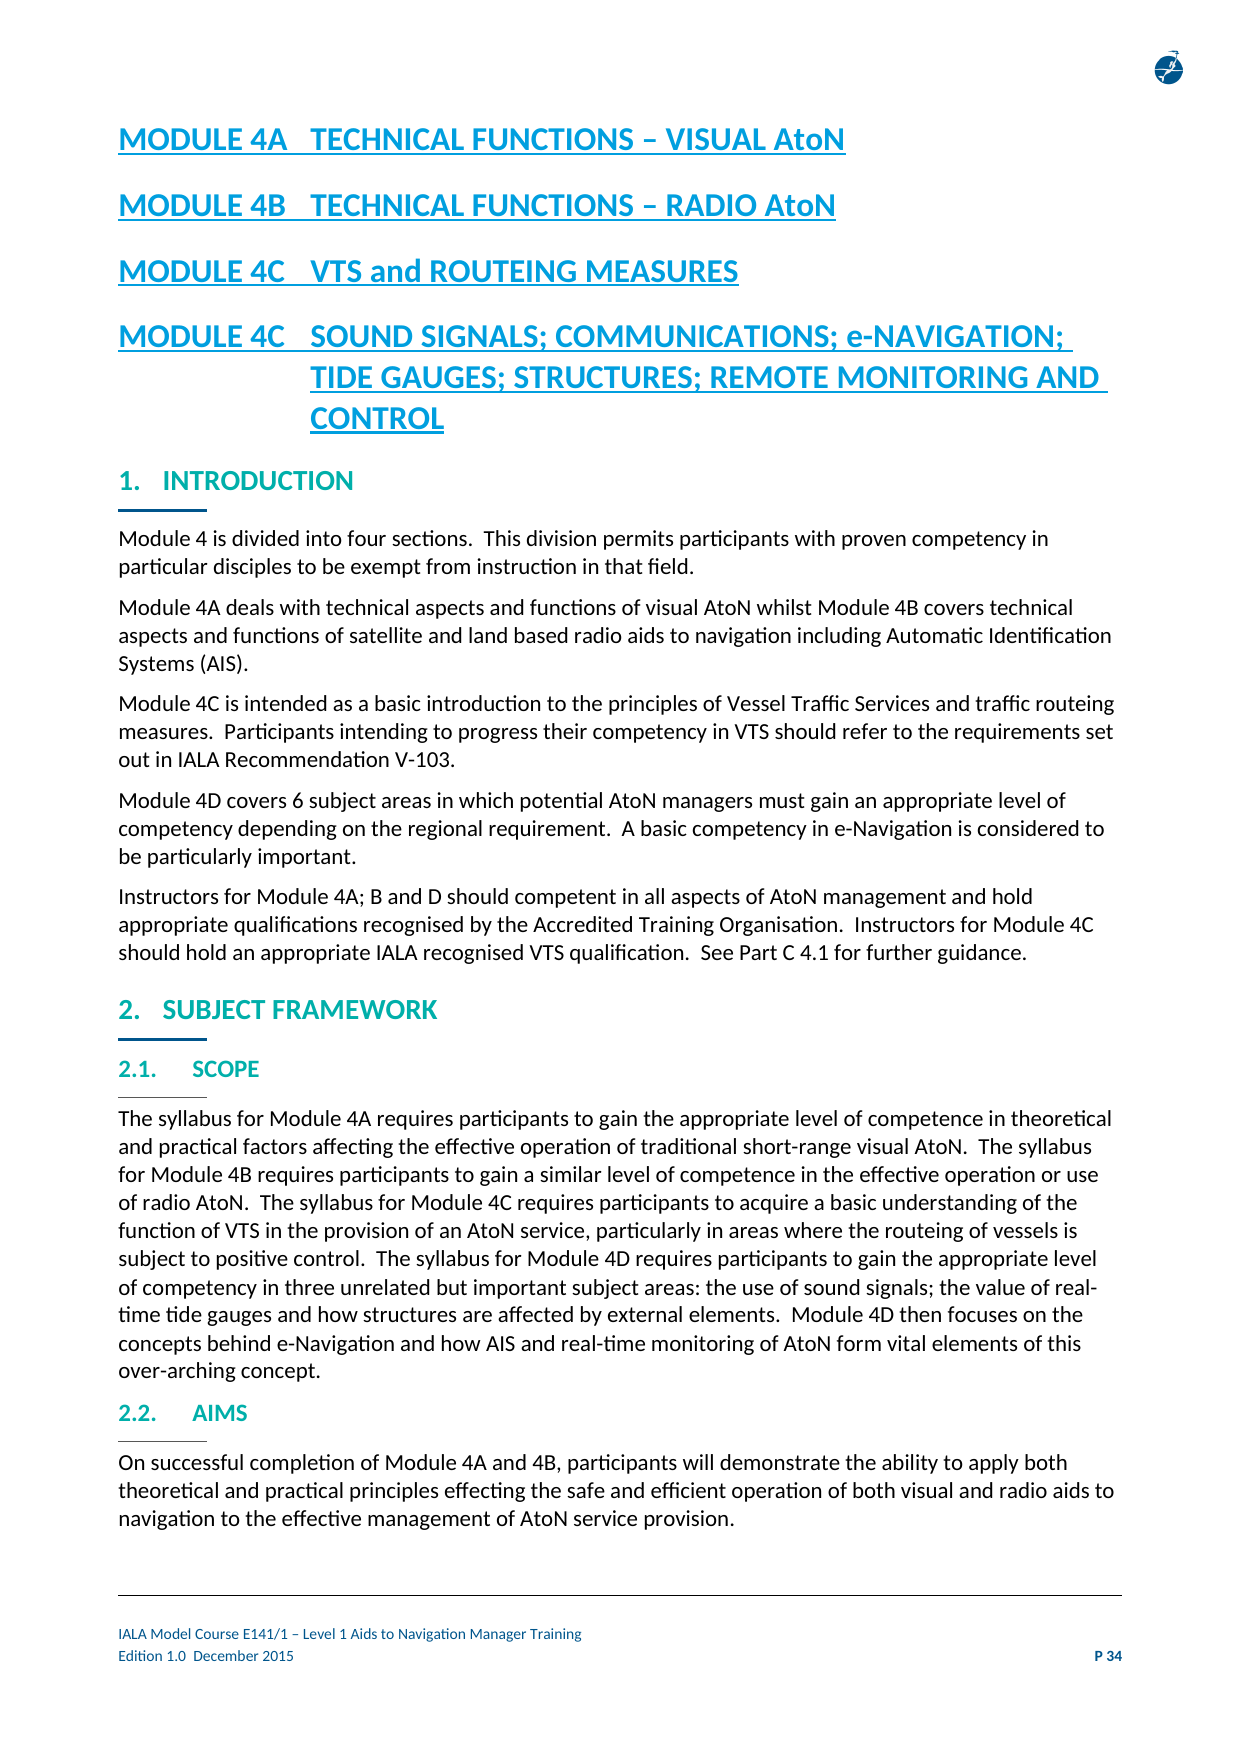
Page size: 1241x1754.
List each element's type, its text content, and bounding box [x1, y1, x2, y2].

subtitle Aims [118, 1397, 1122, 1428]
text Instructors for Module 4A; B and D should competent in all aspects of AtoN management and hold appropriate qualifications recognised by the Accredited Training Organisation. Instructors for Module 4C should hold an appropriate IALA recognised VTS qualification. See Part C 4.1 for further guidance. [118, 882, 1122, 966]
subtitle SUBJECT FRAMEWORK [118, 991, 1122, 1027]
text Module 4 is divided into four sections. This division permits participants with proven competency in particular disciples to be exempt from instruction in that field. [118, 524, 1122, 580]
text Module 4C is intended as a basic introduction to the principles of Vessel Traffic Services and traffic routeing measures. Participants intending to progress their competency in VTS should refer to the requirements set out in IALA Recommendation V-103. [118, 689, 1122, 773]
text Module 4D covers 6 subject areas in which potential AtoN managers must gain an appropriate level of competency depending on the regional requirement. A basic competency in e-Navigation is considered to be particularly important. [118, 786, 1122, 870]
text MODULE 4C SOUND SIGNALS; COMMUNICATIONS; e-NAVIGATION; TIDE GAUGES; STRUCTURES; REMOTE MONITORING AND CONTROL [118, 315, 1122, 437]
text On successful completion of Module 4A and 4B, participants will demonstrate the ability to apply both theoretical and practical principles effecting the safe and efficient operation of both visual and radio aids to navigation to the effective management of AtoN service provision. [118, 1448, 1122, 1533]
subtitle Scope [118, 1053, 1122, 1084]
text The syllabus for Module 4A requires participants to gain the appropriate level of competence in theoretical and practical factors affecting the effective operation of traditional short-range visual AtoN. The syllabus for Module 4B requires participants to gain a similar level of competence in the effective operation or use of radio AtoN. The syllabus for Module 4C requires participants to acquire a basic understanding of the function of VTS in the provision of an AtoN service, particularly in areas where the routeing of vessels is subject to positive control. The syllabus for Module 4D requires participants to gain the appropriate level of competency in three unrelated but important subject areas: the use of sound signals; the value of real-time tide gauges and how structures are affected by external elements. Module 4D then focuses on the concepts behind e-Navigation and how AIS and real-time monitoring of AtoN form vital elements of this over-arching concept. [118, 1104, 1122, 1385]
picture [1123, 0, 1241, 119]
text MODULE 4A TECHNICAL FUNCTIONS – VISUAL AtoN [118, 118, 1122, 159]
text MODULE 4C VTS and ROUTEING MEASURES [118, 249, 1122, 290]
text MODULE 4B TECHNICAL FUNCTIONS – RADIO AtoN [118, 184, 1122, 224]
text Module 4A deals with technical aspects and functions of visual AtoN whilst Module 4B covers technical aspects and functions of satellite and land based radio aids to navigation including Automatic Identification Systems (AIS). [118, 593, 1122, 677]
subtitle INTRODUCTION [118, 462, 1122, 498]
